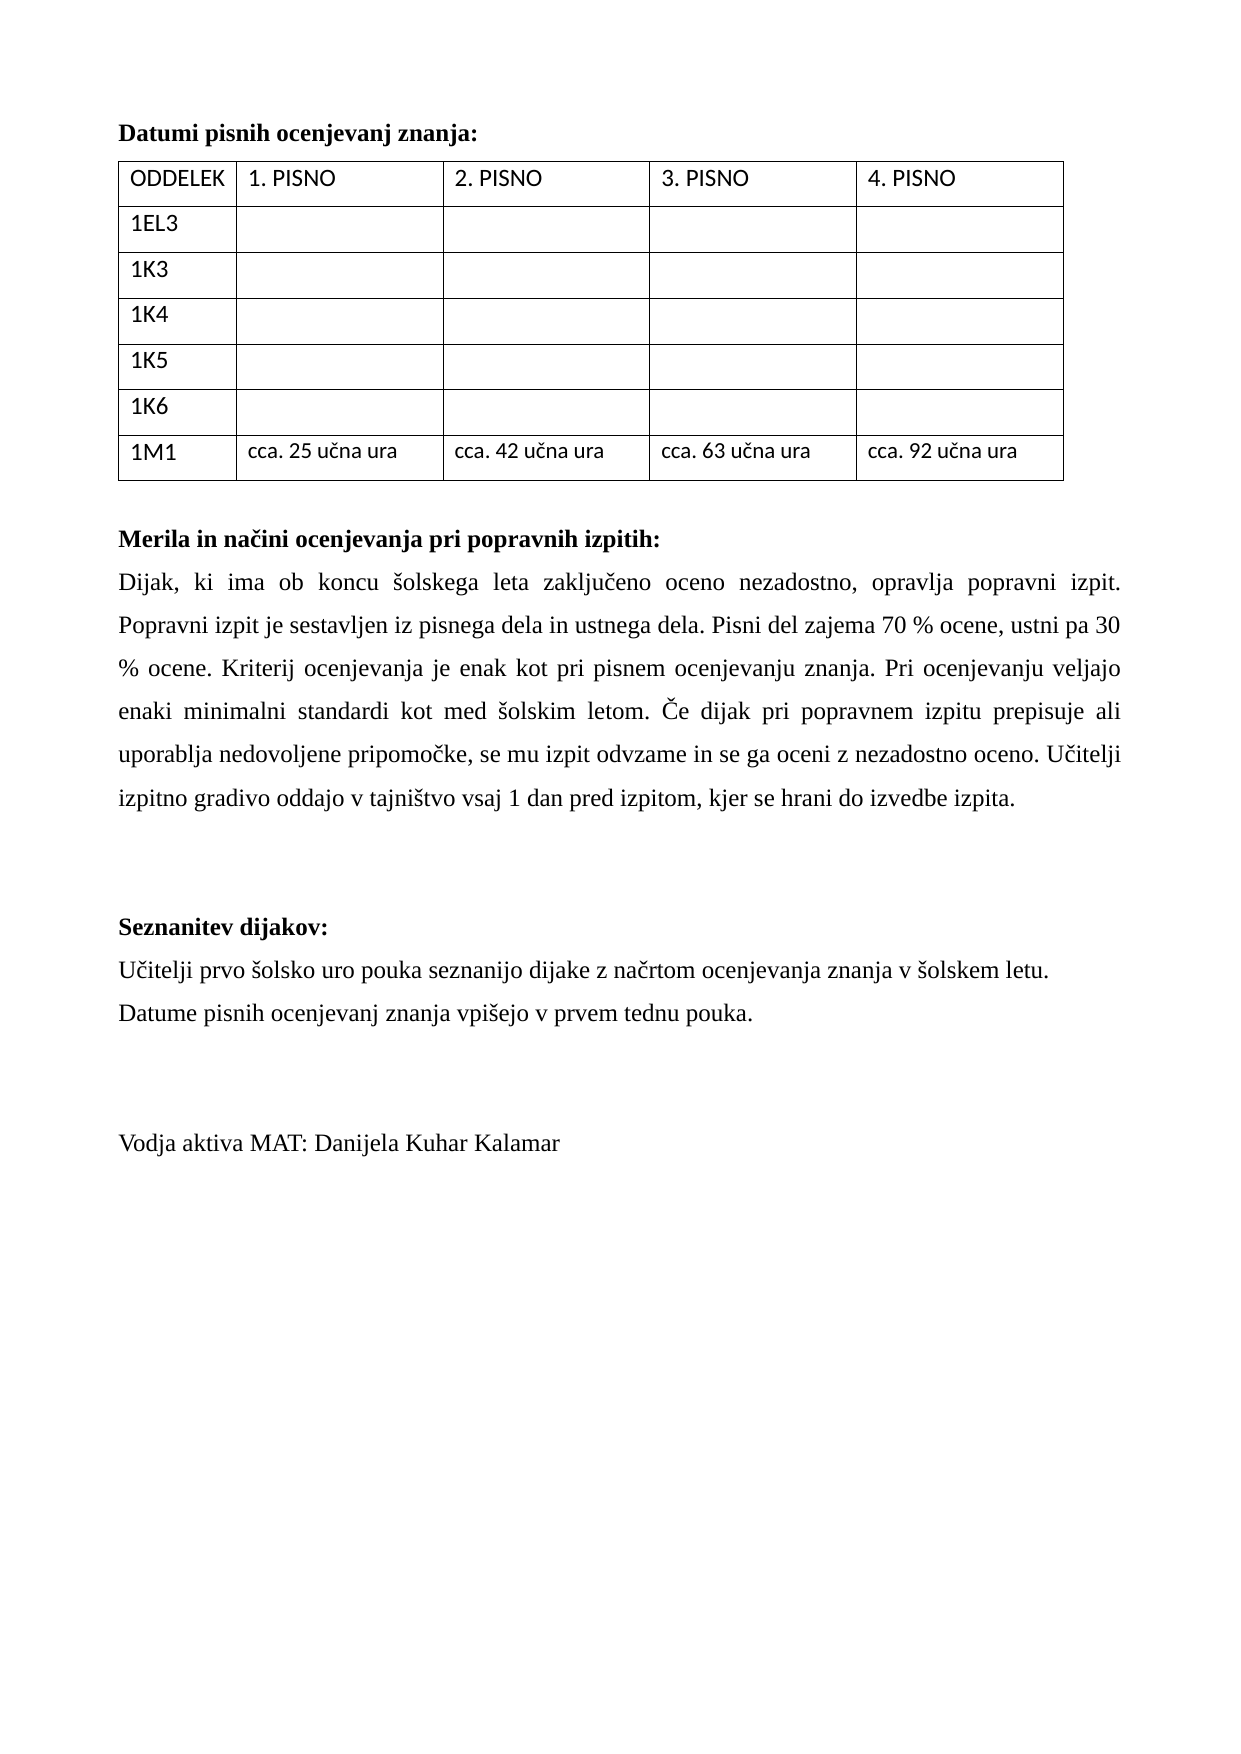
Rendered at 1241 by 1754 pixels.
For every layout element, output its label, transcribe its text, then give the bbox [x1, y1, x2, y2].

table_cell cca. 63 učna ura [650, 436, 856, 480]
table_header ODDELEK [119, 162, 236, 206]
table_cell 1K3 [119, 253, 236, 298]
table_cell [857, 253, 1063, 298]
table_cell 1EL3 [119, 207, 236, 252]
table_cell 1K6 [119, 390, 236, 435]
table_cell 1K4 [119, 299, 236, 343]
table_cell [237, 299, 443, 343]
text Datumi pisnih ocenjevanj znanja: [118, 118, 1122, 147]
table_cell [857, 390, 1063, 435]
table_header 2. PISNO [444, 162, 649, 206]
table_cell [650, 299, 856, 343]
text Datume pisnih ocenjevanj znanja vpišejo v prvem tednu pouka. [118, 998, 1122, 1027]
table_cell [650, 253, 856, 298]
table_cell [444, 390, 649, 435]
text Vodja aktiva MAT: Danijela Kuhar Kalamar [118, 1128, 1122, 1156]
table_cell [444, 299, 649, 343]
table_cell 1K5 [119, 345, 236, 389]
table_header 4. PISNO [857, 162, 1063, 206]
text Učitelji prvo šolsko uro pouka seznanijo dijake z načrtom ocenjevanja znanja v šolskem letu. [118, 955, 1122, 984]
text Dijak, ki ima ob koncu šolskega leta zaključeno oceno nezadostno, opravlja popravni izpit. Popravni izpit je sestavljen iz pisnega dela in ustnega dela. Pisni del zajema 70 % ocene, ustni pa 30 % ocene. Kriterij ocenjevanja je enak kot pri pisnem ocenjevanju znanja. Pri ocenjevanju veljajo enaki minimalni standardi kot med šolskim letom. Če dijak pri popravnem izpitu prepisuje ali uporablja nedovoljene pripomočke, se mu izpit odvzame in se ga oceni z nezadostno oceno. Učitelji izpitno gradivo oddajo v tajništvo vsaj 1 dan pred izpitom, kjer se hrani do izvedbe izpita. [118, 567, 1122, 811]
table_cell [444, 345, 649, 389]
table_cell [237, 207, 443, 252]
table_cell [444, 207, 649, 252]
table_cell [857, 299, 1063, 343]
table_cell [650, 390, 856, 435]
table_cell [237, 345, 443, 389]
text Seznanitev dijakov: [118, 912, 1122, 941]
table_cell cca. 42 učna ura [444, 436, 649, 480]
table_cell [857, 345, 1063, 389]
table_cell [444, 253, 649, 298]
table_cell [650, 207, 856, 252]
table_header 1. PISNO [237, 162, 443, 206]
table_cell [650, 345, 856, 389]
table_cell 1M1 [119, 436, 236, 480]
table_cell [237, 390, 443, 435]
table_cell cca. 25 učna ura [237, 436, 443, 480]
table_cell [237, 253, 443, 298]
table_cell cca. 92 učna ura [857, 436, 1063, 480]
table_header 3. PISNO [650, 162, 856, 206]
table_cell [857, 207, 1063, 252]
text Merila in načini ocenjevanja pri popravnih izpitih: [118, 524, 1122, 553]
